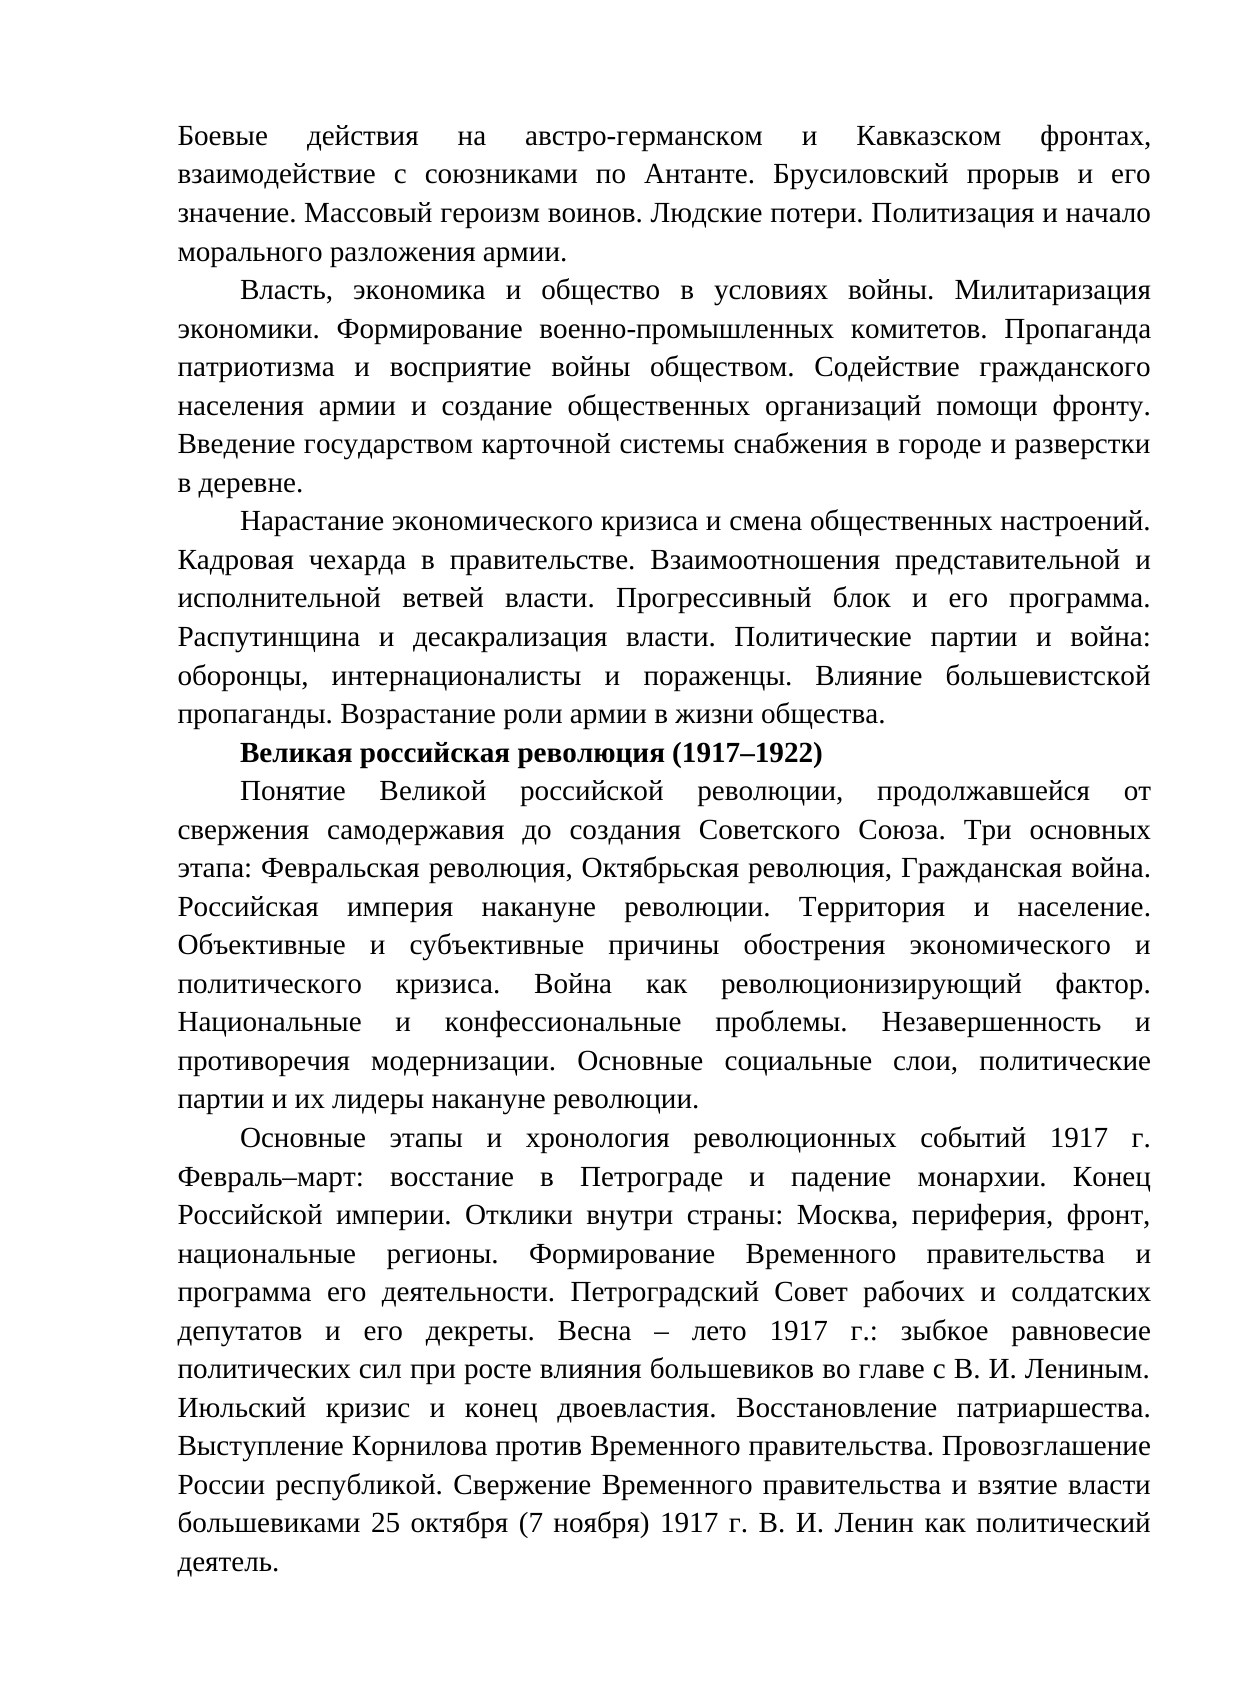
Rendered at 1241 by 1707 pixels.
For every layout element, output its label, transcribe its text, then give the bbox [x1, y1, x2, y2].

text Понятие Великой российской революции, продолжавшейся от свержения самодержавия до создания Советского Союза. Три основных этапа: Февральская революция, Октябрьская революция, Гражданская война. Российская империя накануне революции. Территория и население. Объективные и субъективные причины обострения экономического и политического кризиса. Война как революционизирующий фактор. Национальные и конфессиональные проблемы. Незавершенность и противоречия модернизации. Основные социальные слои, политические партии и их лидеры накануне революции. [177, 773, 1152, 1115]
text Нарастание экономического кризиса и смена общественных настроений. Кадровая чехарда в правительстве. Взаимоотношения представительной и исполнительной ветвей власти. Прогрессивный блок и его программа. Распутинщина и десакрализация власти. Политические партии и война: оборонцы, интернационалисты и пораженцы. Влияние большевистской пропаганды. Возрастание роли армии в жизни общества. [177, 503, 1152, 730]
text Основные этапы и хронология революционных событий 1917 г. Февраль–март: восстание в Петрограде и падение монархии. Конец Российской империи. Отклики внутри страны: Москва, периферия, фронт, национальные регионы. Формирование Временного правительства и программа его деятельности. Петроградский Совет рабочих и солдатских депутатов и его декреты. Весна – лето 1917 г.: зыбкое равновесие политических сил при росте влияния большевиков во главе с В. И. Лениным. Июльский кризис и конец двоевластия. Восстановление патриаршества. Выступление Корнилова против Временного правительства. Провозглашение России республикой. Свержение Временного правительства и взятие власти большевиками 25 октября (7 ноября) 1917 г. В. И. Ленин как политический деятель. [177, 1120, 1152, 1578]
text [177, 118, 1152, 267]
text Великая российская революция (1917–1922) [177, 735, 1152, 768]
text Власть, экономика и общество в условиях войны. Милитаризация экономики. Формирование военно-промышленных комитетов. Пропаганда патриотизма и восприятие войны обществом. Содействие гражданского населения армии и создание общественных организаций помощи фронту. Введение государством карточной системы снабжения в городе и разверстки в деревне. [177, 272, 1152, 498]
